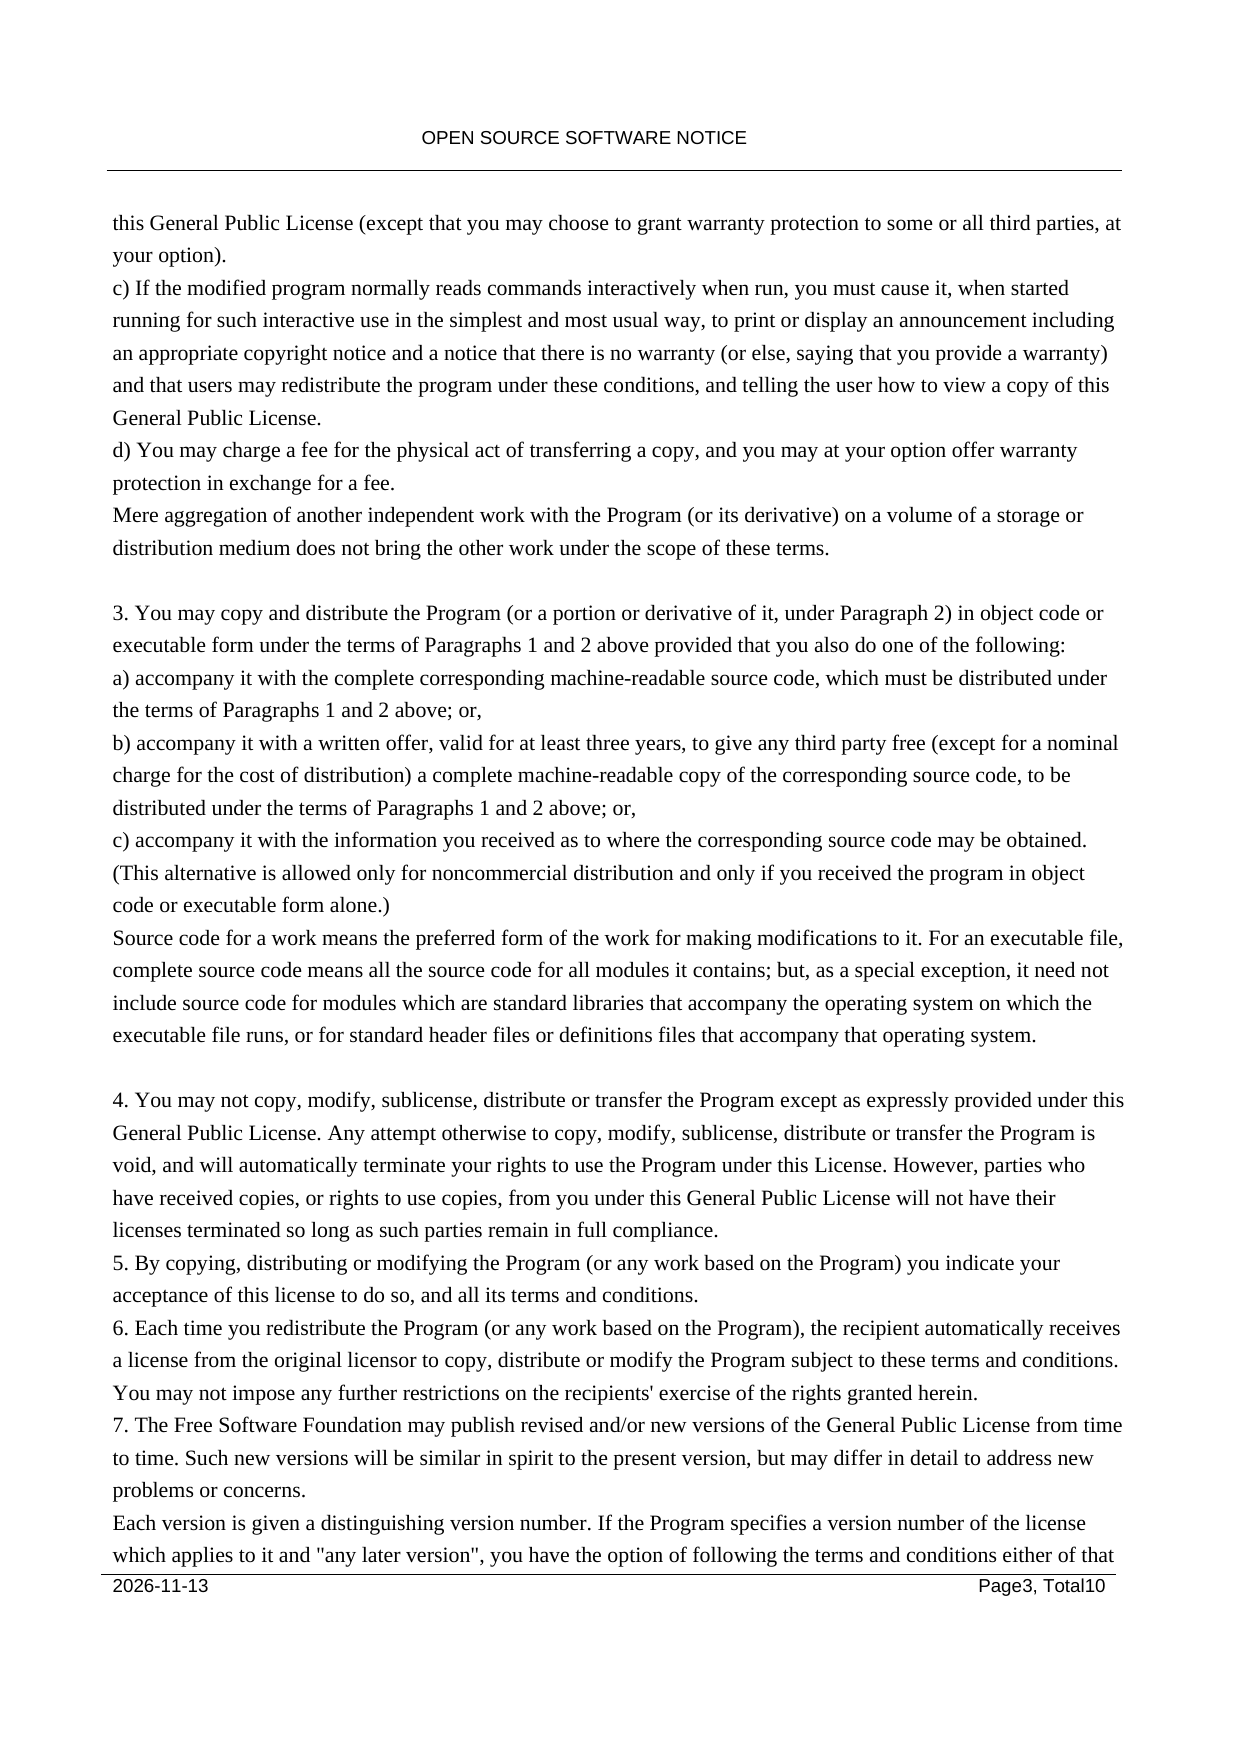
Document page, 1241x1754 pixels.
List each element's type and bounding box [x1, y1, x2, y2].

text [112, 206, 1128, 1571]
